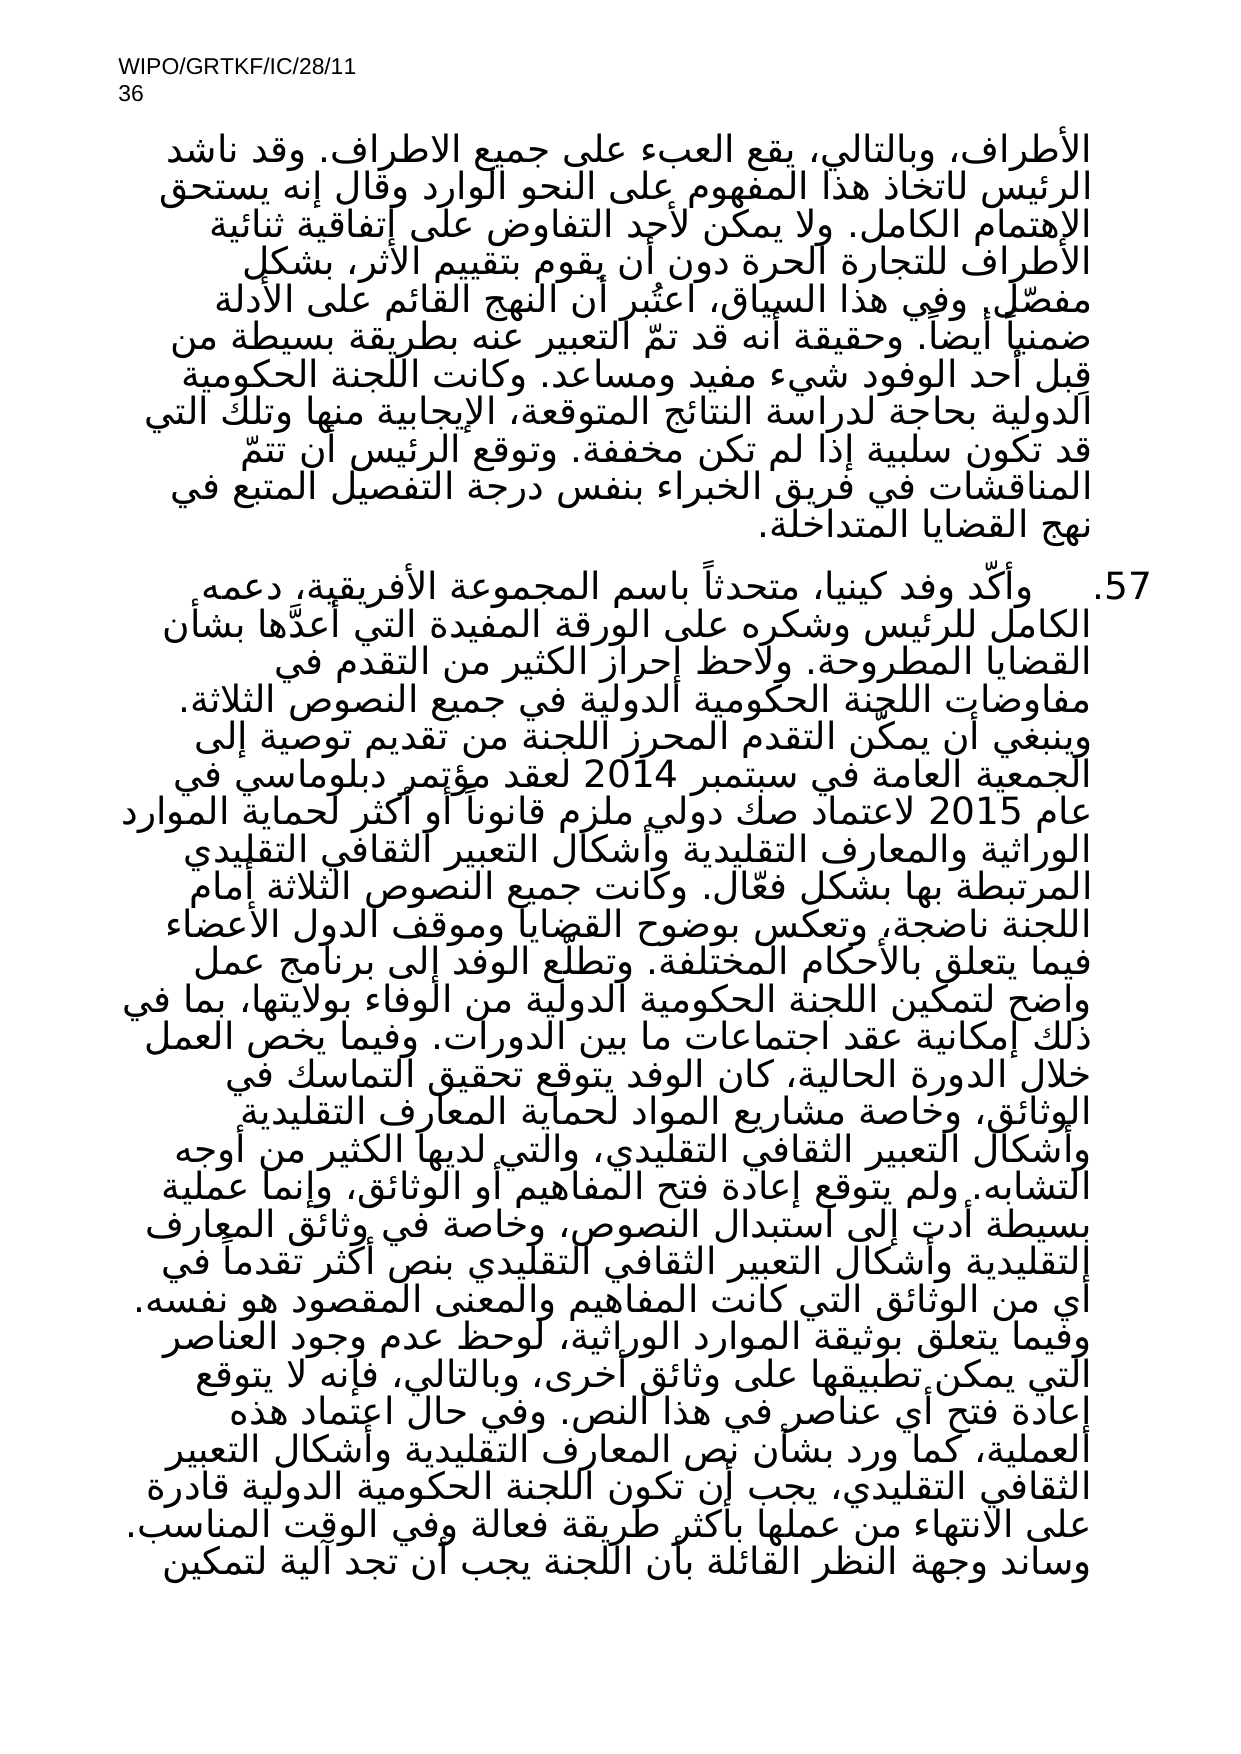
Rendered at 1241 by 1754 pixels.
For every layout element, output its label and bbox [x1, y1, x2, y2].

text [118, 570, 1092, 1582]
text [118, 132, 1092, 545]
